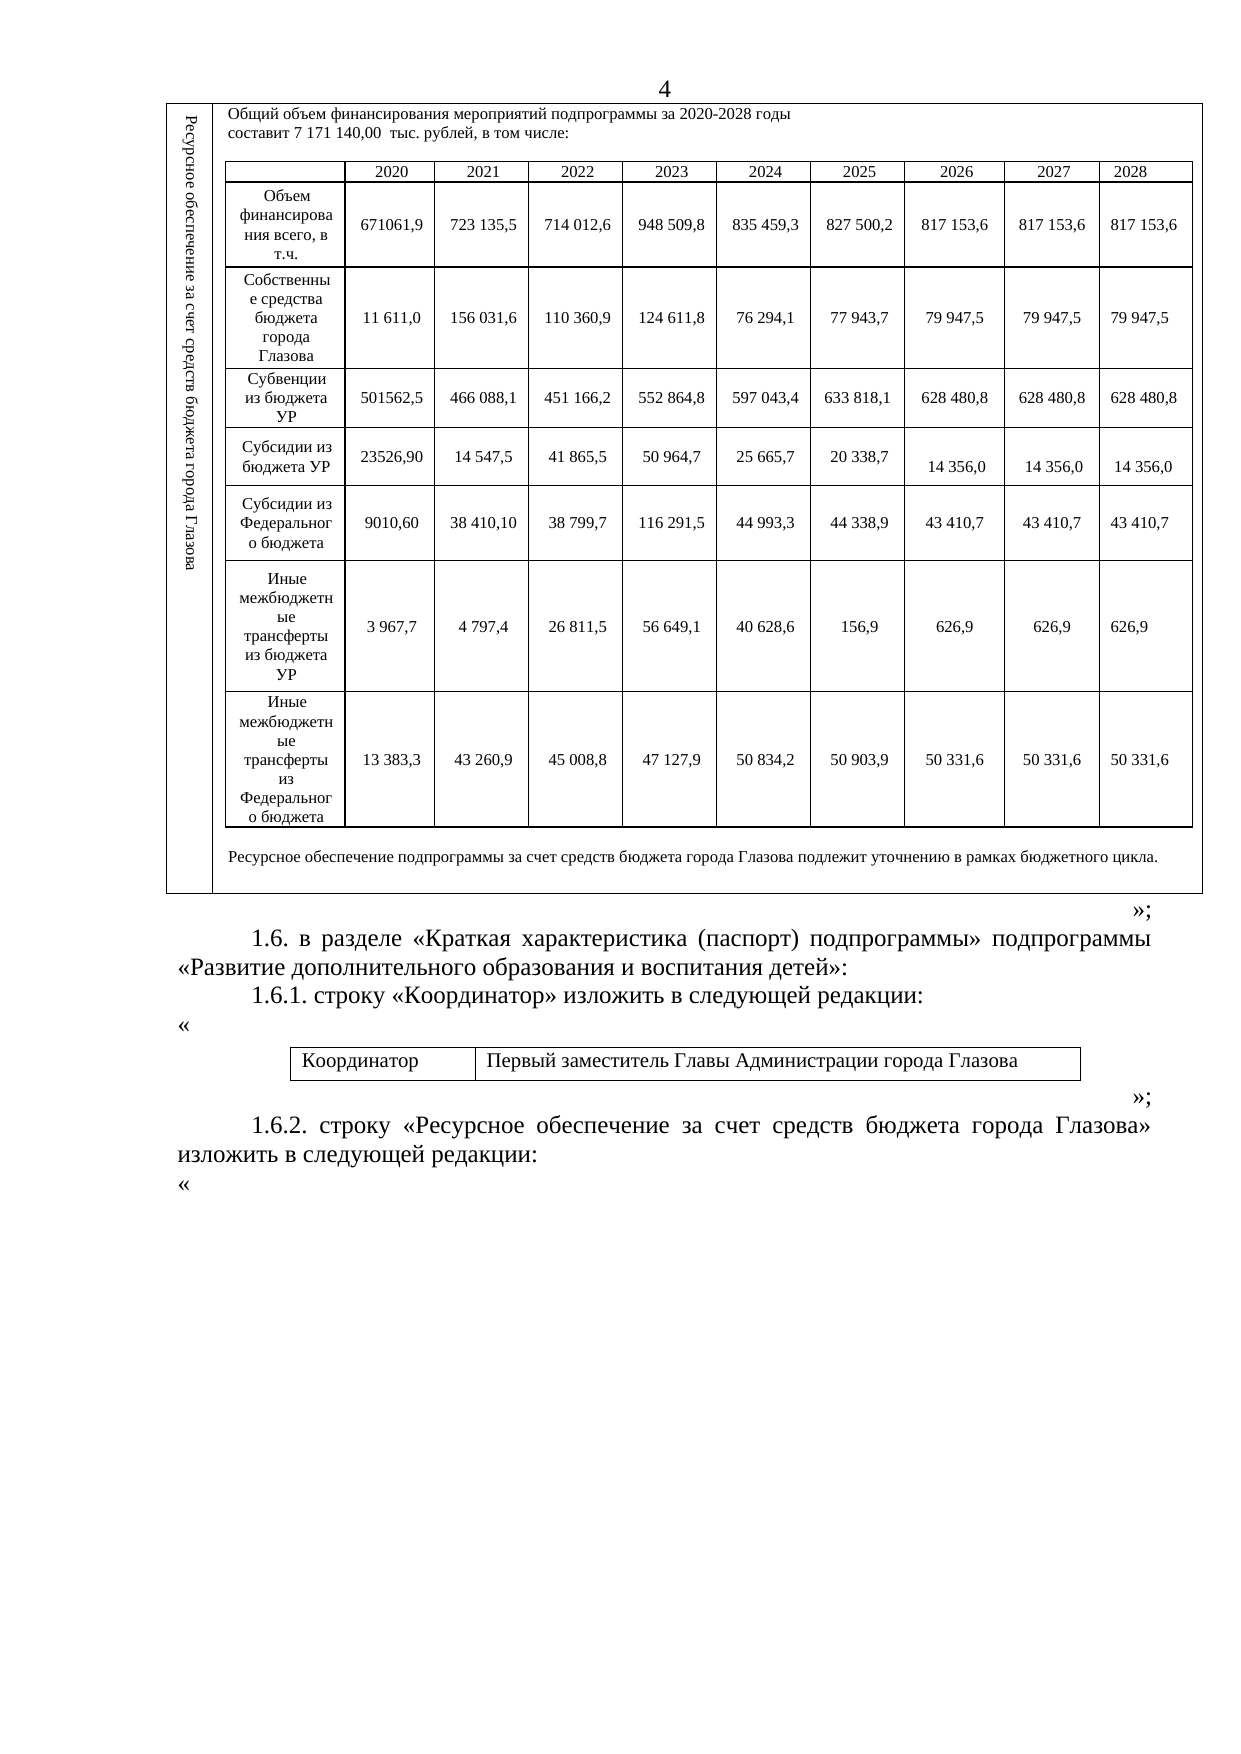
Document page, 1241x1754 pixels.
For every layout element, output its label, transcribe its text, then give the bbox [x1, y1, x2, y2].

text 1.6.2. строку «Ресурсное обеспечение за счет средств бюджета города Глазова» изложить в следующей редакции: [177, 1110, 1152, 1168]
text « [177, 1009, 1152, 1038]
table_header Ресурсное обеспечение за счет средств бюджета города Глазова [167, 104, 212, 893]
text « [177, 1168, 1152, 1196]
text »; [177, 1081, 1152, 1110]
table_header Координатор [291, 1048, 475, 1080]
text 1.6.1. строку «Координатор» изложить в следующей редакции: [177, 981, 1152, 1009]
table_header Первый заместитель Главы Администрации города Глазова [476, 1048, 1080, 1080]
text »; [177, 894, 1152, 923]
text 1.6. в разделе «Краткая характеристика (паспорт) подпрограммы» подпрограммы «Развитие дополнительного образования и воспитания детей»: [177, 923, 1152, 981]
table_header Общий объем финансирования мероприятий подпрограммы за 2020-2028 годы составит 7 171 140,00 тыс. рублей, в том числе: Ресурсное обеспечение подпрограммы за счет средств бюджета города Глазова подлежит уточнению в рамках бюджетного цикла. [213, 104, 1202, 893]
